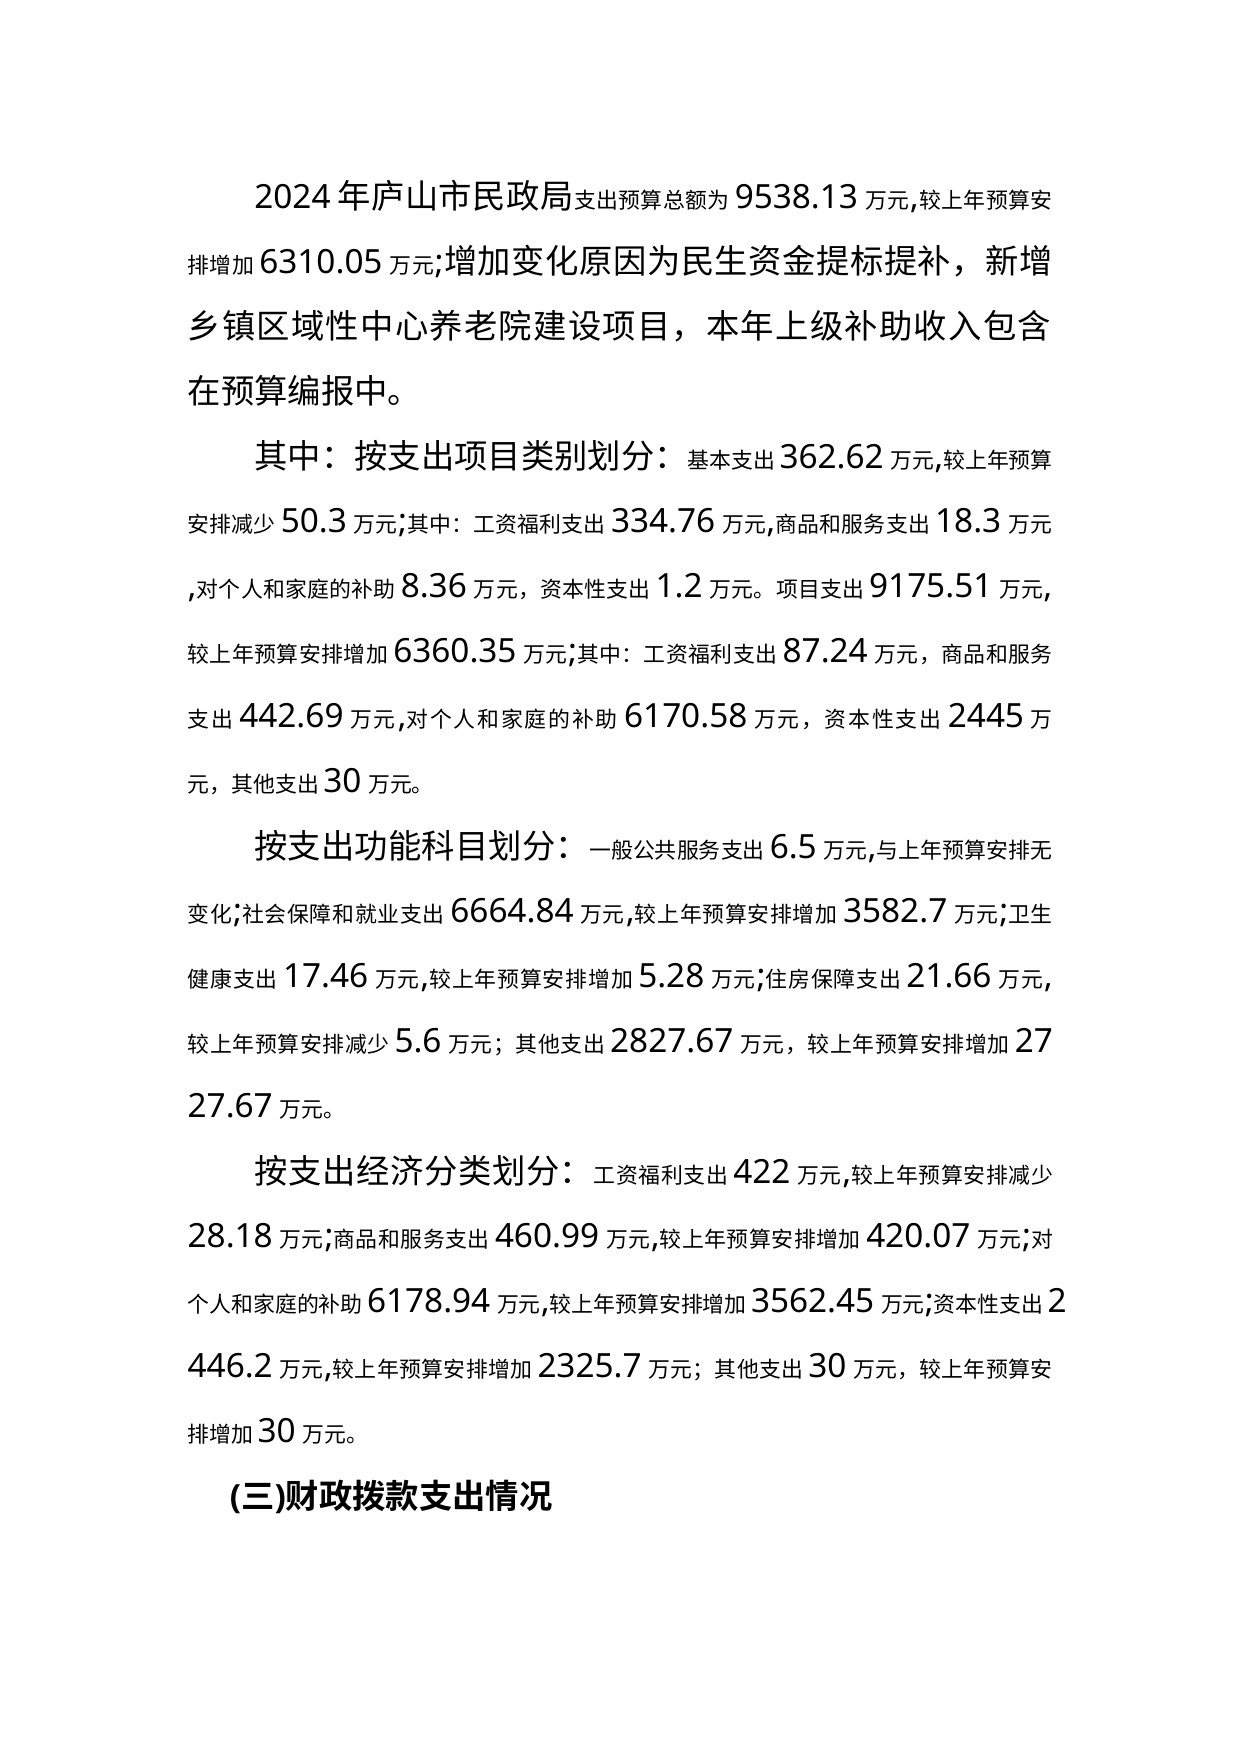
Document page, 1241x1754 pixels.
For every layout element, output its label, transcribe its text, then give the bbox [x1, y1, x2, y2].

text (三)财政拨款支出情况 [187, 1462, 1053, 1527]
text 按支出经济分类划分：工资福利支出422万元,较上年预算安排减少28.18万元;商品和服务支出460.99万元,较上年预算安排增加420.07万元;对个人和家庭的补助6178.94万元,较上年预算安排增加3562.45万元;资本性支出2446.2万元,较上年预算安排增加2325.7万元；其他支出30万元，较上年预算安排增加30万元。 [187, 1137, 1053, 1462]
text 其中：按支出项目类别划分：基本支出362.62万元,较上年预算安排减少50.3万元;其中：工资福利支出334.76万元,商品和服务支出18.3万元,对个人和家庭的补助8.36万元，资本性支出1.2万元。项目支出9175.51万元,较上年预算安排增加6360.35万元;其中：工资福利支出87.24万元，商品和服务支出442.69万元,对个人和家庭的补助6170.58万元，资本性支出2445万元，其他支出30万元。 [187, 422, 1053, 812]
text 按支出功能科目划分：一般公共服务支出6.5万元,与上年预算安排无变化;社会保障和就业支出6664.84万元,较上年预算安排增加3582.7万元;卫生健康支出17.46万元,较上年预算安排增加5.28万元;住房保障支出21.66万元,较上年预算安排减少5.6万元；其他支出2827.67万元，较上年预算安排增加2727.67万元。 [187, 812, 1053, 1137]
text 2024年庐山市民政局支出预算总额为9538.13万元,较上年预算安排增加6310.05万元;增加变化原因为民生资金提标提补，新增乡镇区域性中心养老院建设项目，本年上级补助收入包含在预算编报中。 [187, 162, 1053, 422]
